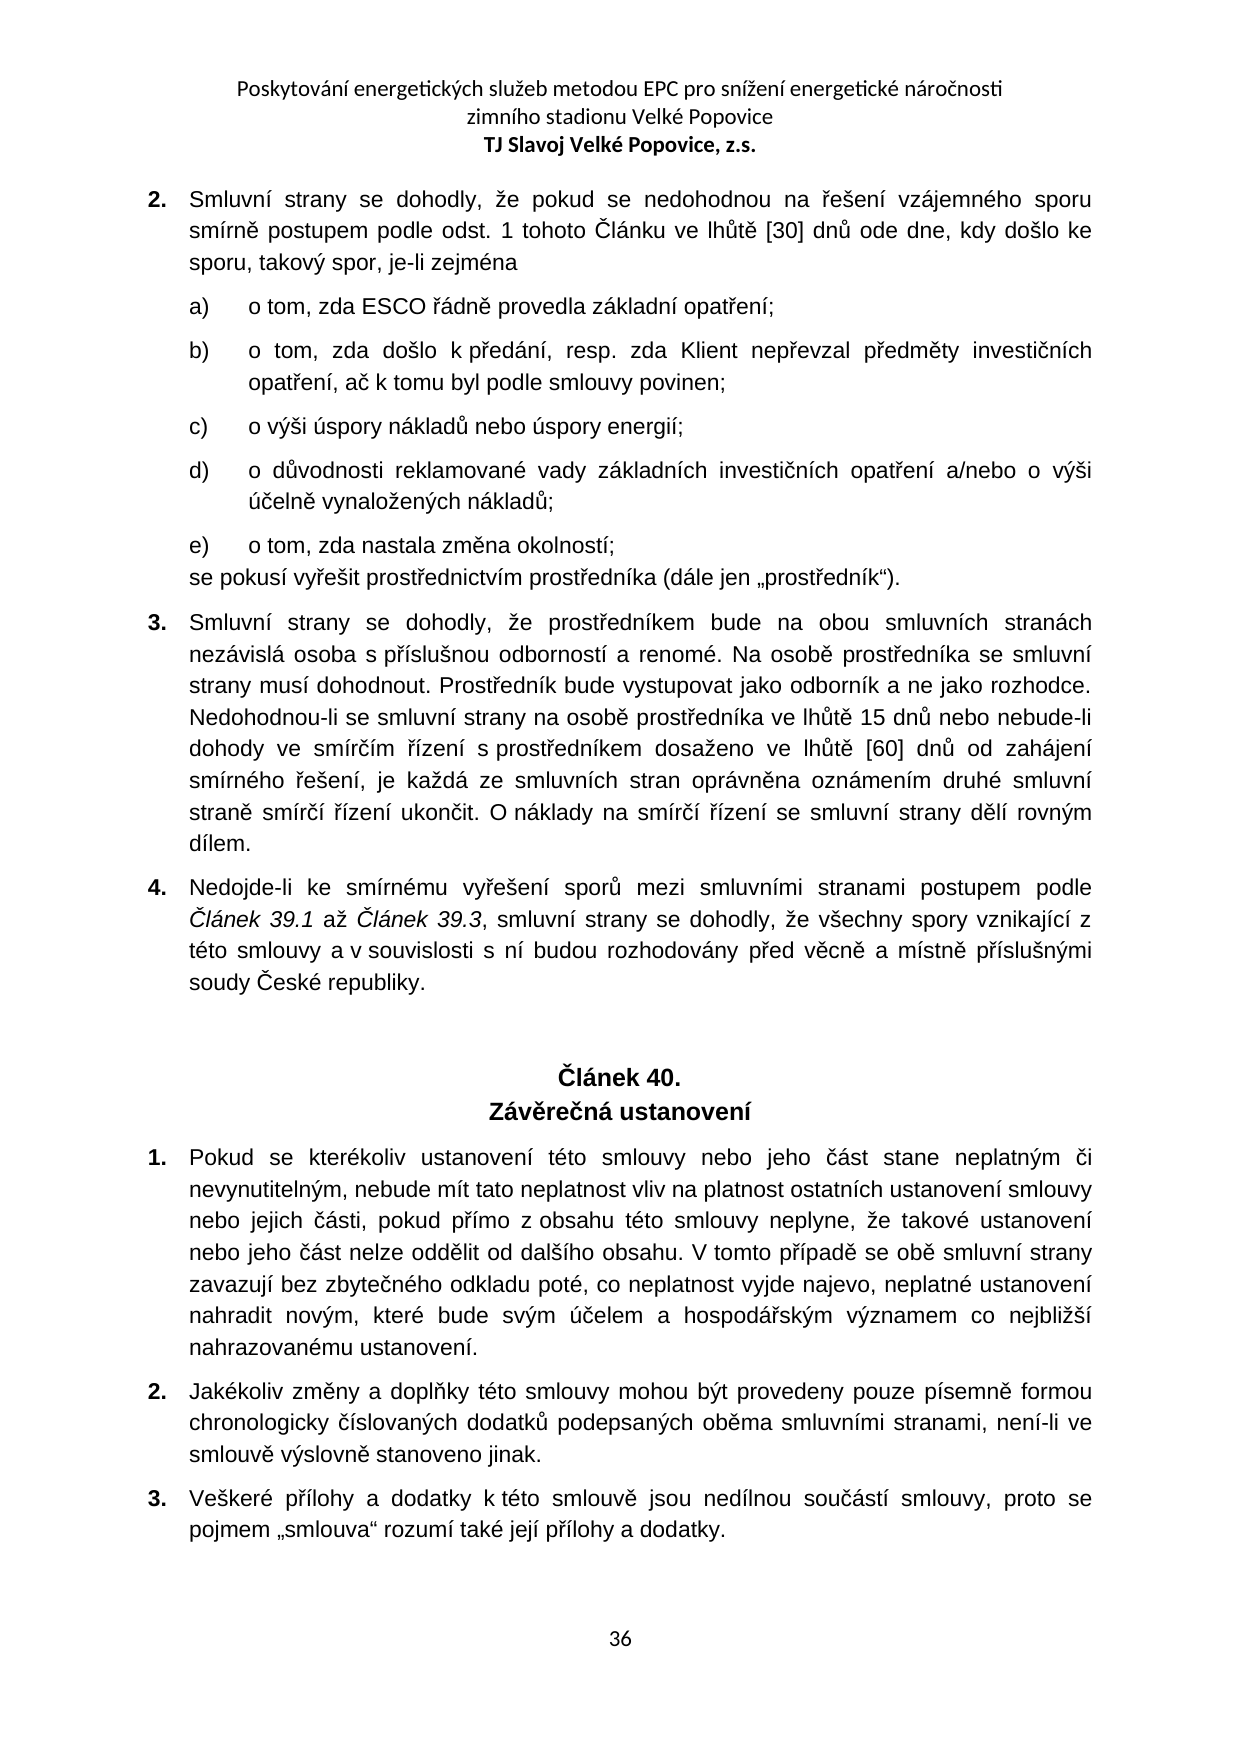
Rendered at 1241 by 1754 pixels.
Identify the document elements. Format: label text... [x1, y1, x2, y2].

subtitle o důvodnosti reklamované vady základních investičních opatření a/nebo o výši účelně vynaložených nákladů; [189, 457, 1093, 515]
subtitle o tom, zda ESCO řádně provedla základní opatření; [189, 293, 1093, 319]
subtitle Pokud se kterékoliv ustanovení této smlouvy nebo jeho část stane neplatným či nevynutitelným, nebude mít tato neplatnost vliv na platnost ostatních ustanovení smlouvy nebo jejich části, pokud přímo z obsahu této smlouvy neplyne, že takové ustanovení nebo jeho část nelze oddělit od dalšího obsahu. V tomto případě se obě smluvní strany zavazují bez zbytečného odkladu poté, co neplatnost vyjde najevo, neplatné ustanovení nahradit novým, které bude svým účelem a hospodářským významem co nejbližší nahrazovanému ustanovení. [148, 1144, 1093, 1360]
text se pokusí vyřešit prostřednictvím prostředníka (dále jen „prostředník“). [148, 564, 1093, 590]
subtitle o tom, zda nastala změna okolností; [189, 532, 1093, 559]
subtitle Smluvní strany se dohodly, že prostředníkem bude na obou smluvních stranách nezávislá osoba s příslušnou odborností a renomé. Na osobě prostředníka se smluvní strany musí dohodnout. Prostředník bude vystupovat jako odborník a ne jako rozhodce. Nedohodnou-li se smluvní strany na osobě prostředníka ve lhůtě 15 dnů nebo nebude-li dohody ve smírčím řízení s prostředníkem dosaženo ve lhůtě [60] dnů od zahájení smírného řešení, je každá ze smluvních stran oprávněna oznámením druhé smluvní straně smírčí řízení ukončit. O náklady na smírčí řízení se smluvní strany dělí rovným dílem. [148, 609, 1093, 856]
subtitle Veškeré přílohy a dodatky k této smlouvě jsou nedílnou součástí smlouvy, proto se pojmem „smlouva“ rozumí také její přílohy a dodatky. [148, 1485, 1093, 1543]
subtitle o výši úspory nákladů nebo úspory energií; [189, 413, 1093, 439]
subtitle Závěrečná ustanovení [147, 1063, 1093, 1126]
subtitle o tom, zda došlo k předání, resp. zda Klient nepřevzal předměty investičních opatření, ač k tomu byl podle smlouvy povinen; [189, 337, 1093, 395]
subtitle Jakékoliv změny a doplňky této smlouvy mohou být provedeny pouze písemně formou chronologicky číslovaných dodatků podepsaných oběma smluvními stranami, není-li ve smlouvě výslovně stanoveno jinak. [148, 1378, 1093, 1467]
subtitle Nedojde-li ke smírnému vyřešení sporů mezi smluvními stranami postupem podle Článek 39.1 až Článek 39.3, smluvní strany se dohodly, že všechny spory vznikající z této smlouvy a v souvislosti s ní budou rozhodovány před věcně a místně příslušnými soudy České republiky. [148, 874, 1093, 995]
subtitle Smluvní strany se dohodly, že pokud se nedohodnou na řešení vzájemného sporu smírně postupem podle odst. 1 tohoto Článku ve lhůtě [30] dnů ode dne, kdy došlo ke sporu, takový spor, je-li zejména [148, 186, 1093, 275]
